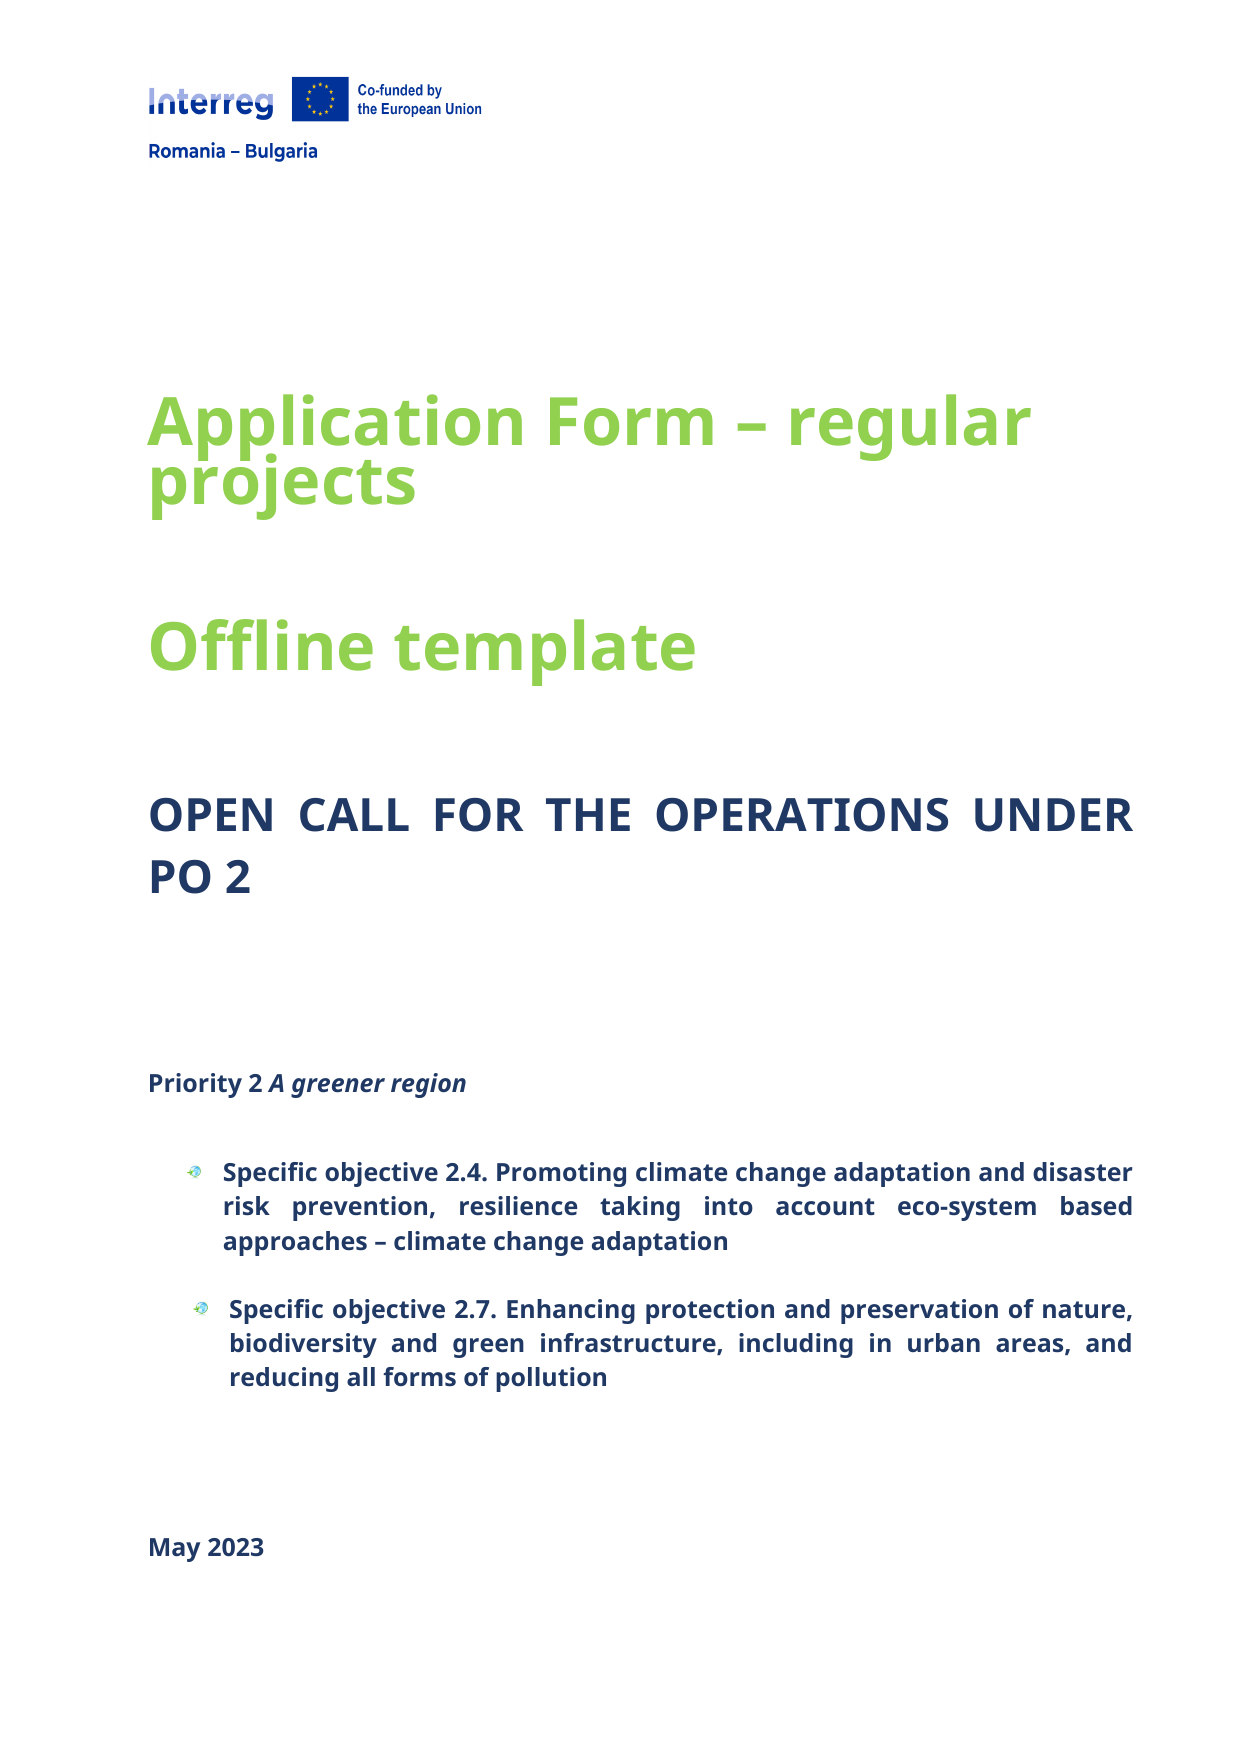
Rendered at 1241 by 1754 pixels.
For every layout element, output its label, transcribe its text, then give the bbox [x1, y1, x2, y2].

title Offline template [148, 624, 1134, 682]
title Application Form – regular projects [148, 399, 1134, 516]
text Priority 2 A greener region [148, 1066, 1134, 1100]
list Specific objective 2.4. Promoting climate change adaptation and disaster risk prevention, resilience taking into account eco-system based approaches – climate change adaptation [185, 1155, 1134, 1257]
picture [186, 1165, 201, 1182]
text May 2023 [148, 1530, 1134, 1564]
text OPEN CALL FOR THE OPERATIONS UNDER PO 2 [148, 782, 1134, 907]
list Specific objective 2.7. Enhancing protection and preservation of nature, biodiversity and green infrastructure, including in urban areas, and reducing all forms of pollution [191, 1291, 1134, 1393]
picture [192, 1301, 208, 1319]
